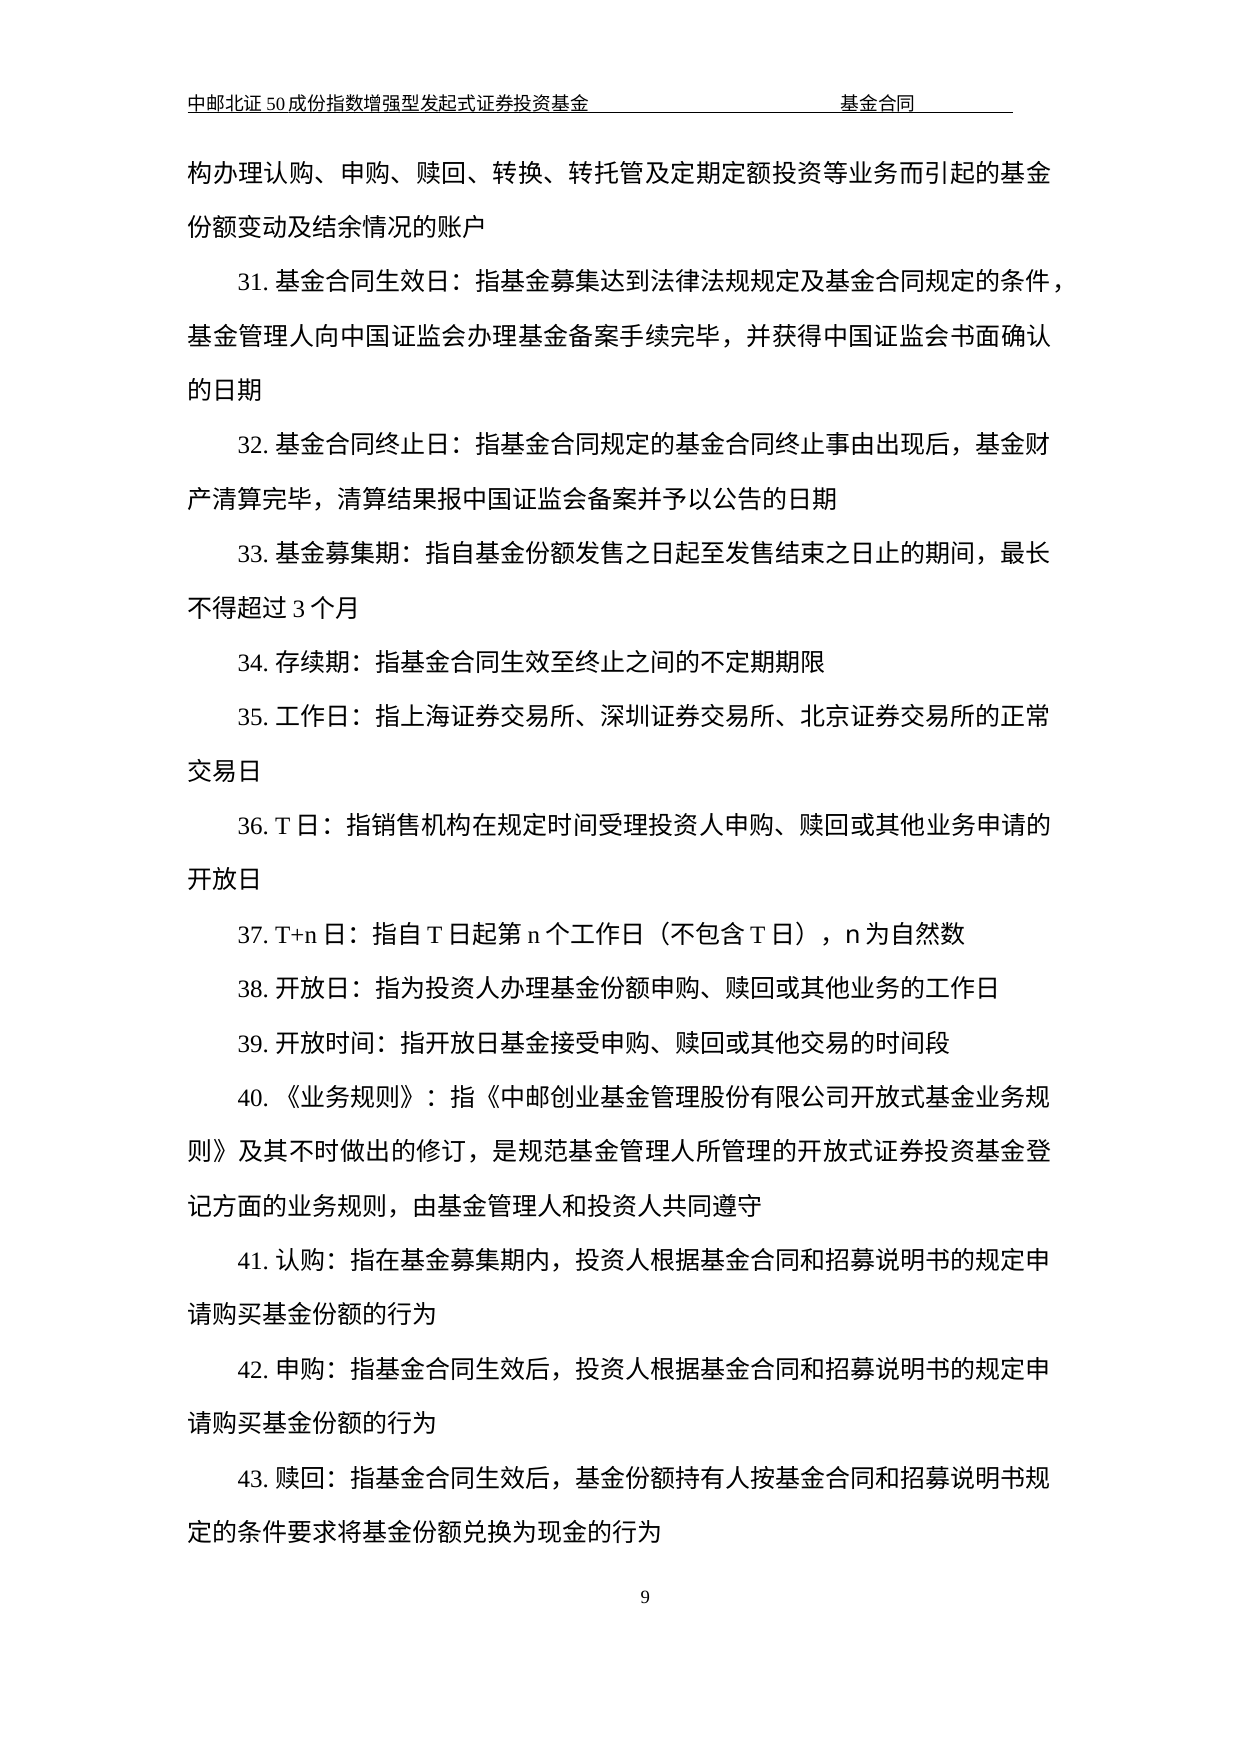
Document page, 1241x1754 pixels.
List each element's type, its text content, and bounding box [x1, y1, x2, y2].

list T+n日：指自T日起第n个工作日（不包含T日），n为自然数 [187, 914, 1053, 951]
list 开放日：指为投资人办理基金份额申购、赎回或其他业务的工作日 [187, 969, 1053, 1005]
list 存续期：指基金合同生效至终止之间的不定期期限 [187, 642, 1053, 679]
list 认购：指在基金募集期内，投资人根据基金合同和招募说明书的规定申请购买基金份额的行为 [187, 1241, 1053, 1331]
list 工作日：指上海证券交易所、深圳证券交易所、北京证券交易所的正常交易日 [187, 697, 1053, 787]
list 申购：指基金合同生效后，投资人根据基金合同和招募说明书的规定申请购买基金份额的行为 [187, 1349, 1053, 1440]
list 基金募集期：指自基金份额发售之日起至发售结束之日止的期间，最长不得超过3个月 [187, 534, 1053, 624]
list 赎回：指基金合同生效后，基金份额持有人按基金合同和招募说明书规定的条件要求将基金份额兑换为现金的行为 [187, 1458, 1053, 1549]
list 基金合同生效日：指基金募集达到法律法规规定及基金合同规定的条件，基金管理人向中国证监会办理基金备案手续完毕，并获得中国证监会书面确认的日期 [187, 262, 1053, 407]
list T日：指销售机构在规定时间受理投资人申购、赎回或其他业务申请的开放日 [187, 806, 1053, 896]
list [187, 153, 1053, 244]
list 《业务规则》：指《中邮创业基金管理股份有限公司开放式基金业务规则》及其不时做出的修订，是规范基金管理人所管理的开放式证券投资基金登记方面的业务规则，由基金管理人和投资人共同遵守 [187, 1077, 1053, 1222]
list 开放时间：指开放日基金接受申购、赎回或其他交易的时间段 [187, 1023, 1053, 1059]
list 基金合同终止日：指基金合同规定的基金合同终止事由出现后，基金财产清算完毕，清算结果报中国证监会备案并予以公告的日期 [187, 425, 1053, 516]
